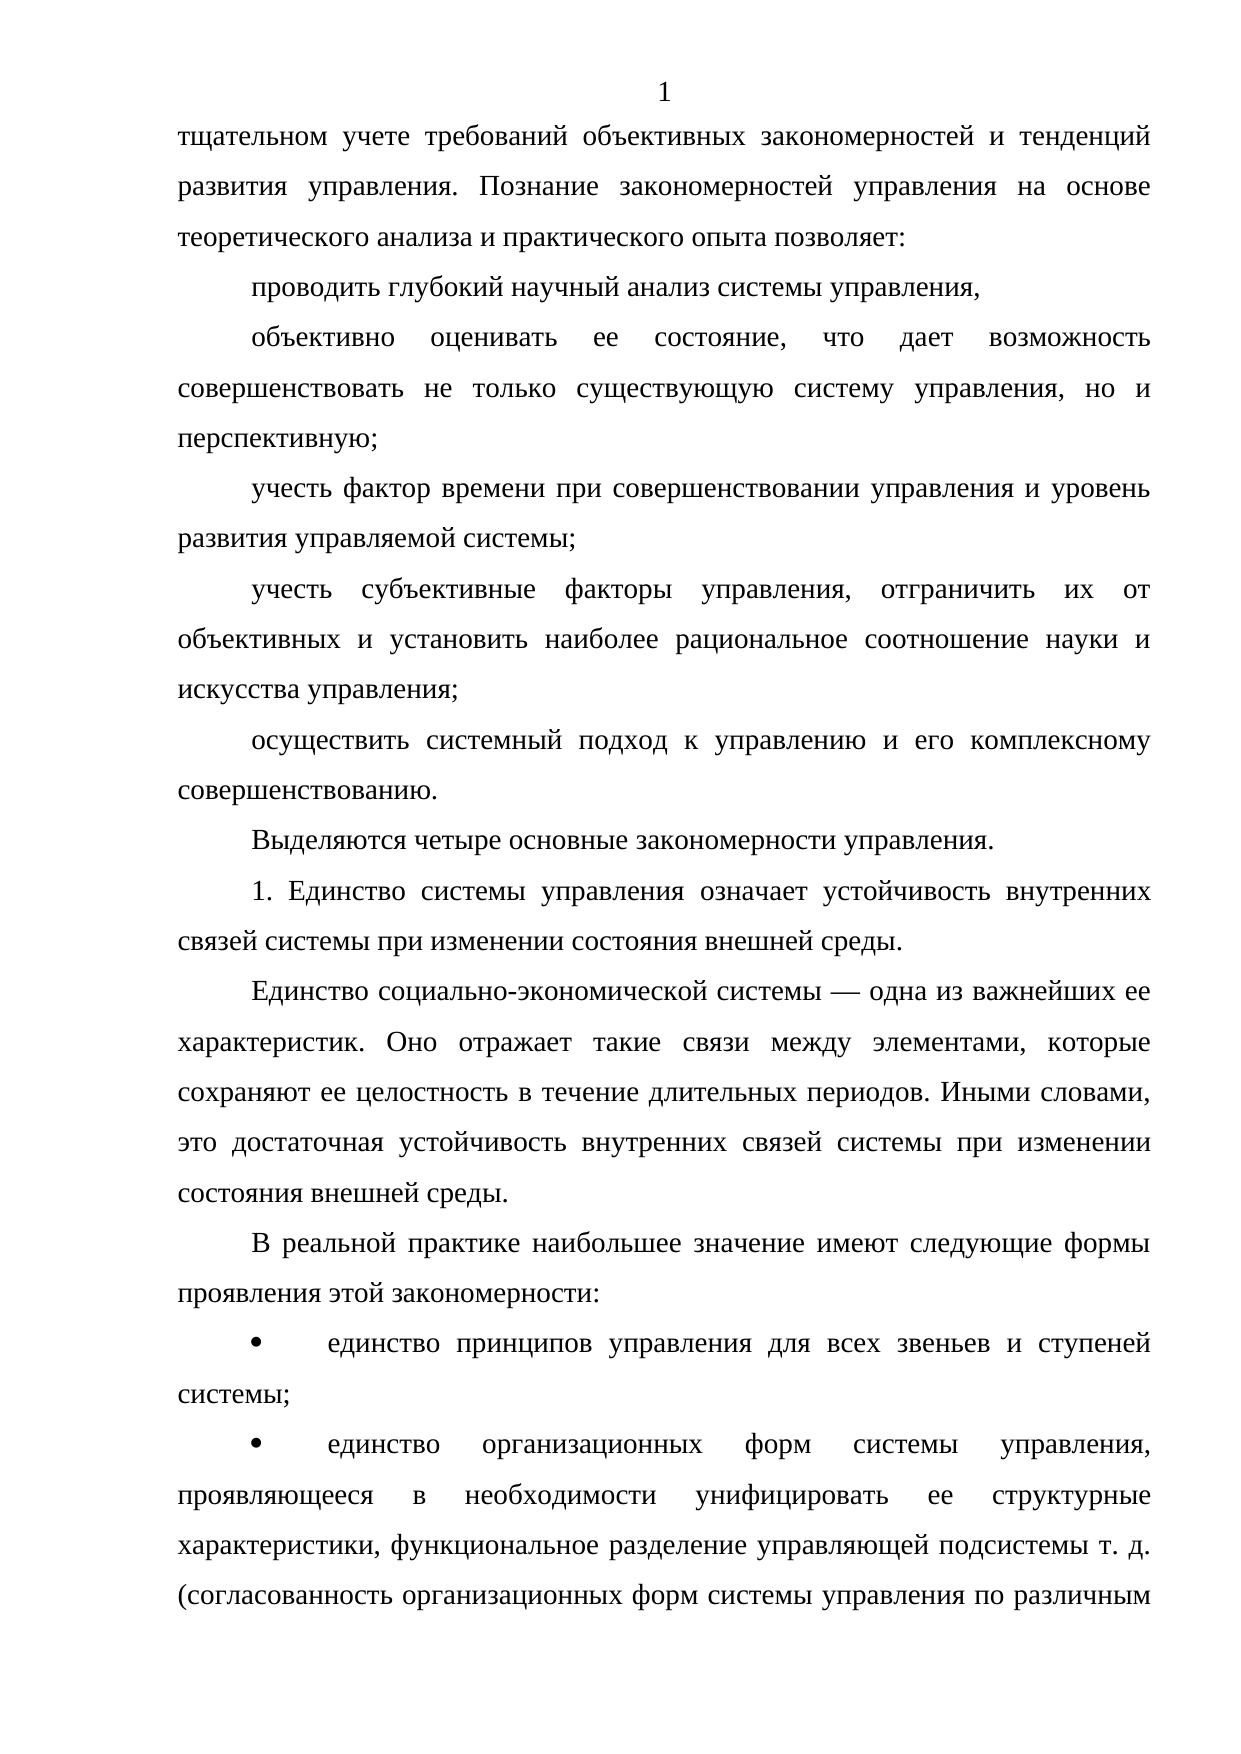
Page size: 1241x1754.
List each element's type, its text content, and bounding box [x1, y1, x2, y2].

text проводить глубокий научный анализ системы управления, [177, 269, 1152, 303]
text объективно оценивать ее состояние, что дает возможность совершенствовать не только существующую систему управления, но и перспективную; [177, 319, 1152, 453]
text В реальной практике наибольшее значение имеют следующие формы проявления этой закономерности: [177, 1225, 1152, 1309]
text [177, 118, 1152, 252]
text учесть субъективные факторы управления, отграничить их от объективных и установить наиболее рациональное соотношение науки и искусства управления; [177, 571, 1152, 705]
list единство принципов управления для всех звеньев и ступеней системы; [177, 1326, 1152, 1409]
text Единство социально-экономической системы — одна из важнейших ее характеристик. Оно отражает такие связи между элементами, которые сохраняют ее целостность в течение длительных периодов. Иными словами, это достаточная устойчивость внутренних связей системы при изменении состояния внешней среды. [177, 973, 1152, 1208]
text 1. Единство системы управления означает устойчивость внутренних связей системы при изменении состояния внешней среды. [177, 873, 1152, 957]
text осуществить системный подход к управлению и его комплексному совершенствованию. [177, 722, 1152, 806]
text учесть фактор времени при совершенствовании управления и уровень развития управляемой системы; [177, 470, 1152, 554]
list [177, 1426, 1152, 1611]
text Выделяются четыре основные закономерности управления. [177, 822, 1152, 856]
